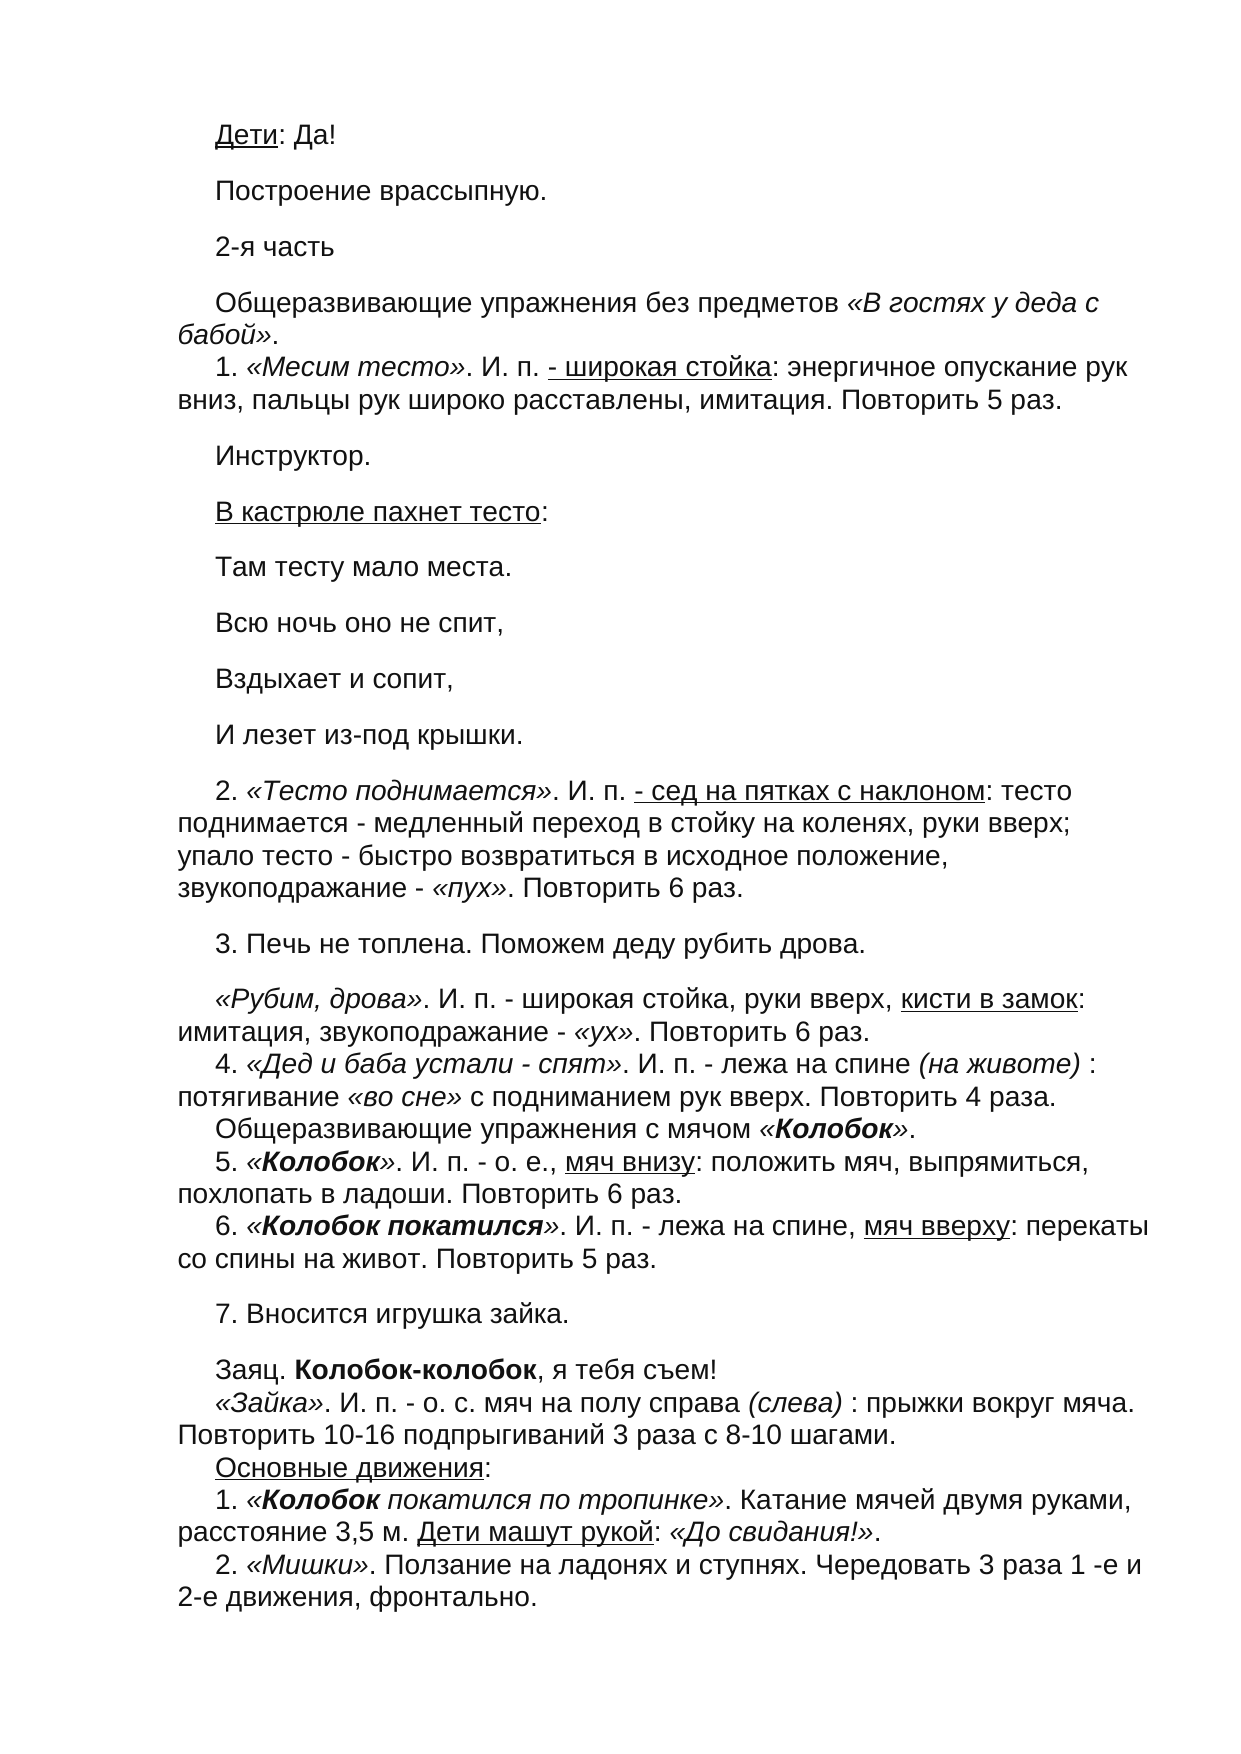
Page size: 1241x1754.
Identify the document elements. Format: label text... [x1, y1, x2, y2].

text Там тесту мало места. [177, 550, 1152, 583]
text Инструктор. [177, 439, 1152, 471]
text Заяц. Колобок-колобок, я тебя съем! [177, 1353, 1152, 1386]
text 3. Печь не топлена. Поможем деду рубить дрова. [177, 927, 1152, 959]
text 5. «Колобок». И. п. - о. е., мяч внизу: положить мяч, выпрямиться, похлопать в ладоши. Повторить 6 раз. [177, 1144, 1152, 1209]
text 2-я часть [177, 230, 1152, 262]
text Общеразвивающие упражнения с мячом «Колобок». [177, 1112, 1152, 1144]
text «Рубим, дрова». И. п. - широкая стойка, руки вверх, кисти в замок: имитация, звукоподражание - «ух». Повторить 6 раз. [177, 982, 1152, 1047]
text 7. Вносится игрушка зайка. [177, 1297, 1152, 1330]
text В кастрюле пахнет тесто: [177, 494, 1152, 527]
text Основные движения: [177, 1451, 1152, 1483]
text Построение врассыпную. [177, 174, 1152, 206]
text Общеразвивающие упражнения без предметов «В гостях у деда с бабой». [177, 286, 1152, 350]
text И лезет из-под крышки. [177, 718, 1152, 750]
text 1. «Месим тесто». И. п. - широкая стойка: энергичное опускание рук вниз, пальцы рук широко расставлены, имитация. Повторить 5 раз. [177, 350, 1152, 415]
text 2. «Тесто поднимается». И. п. - сед на пятках с наклоном: тесто поднимается - медленный переход в стойку на коленях, руки вверх; упало тесто - быстро возвратиться в исходное положение, звукоподражание - «пух». Повторить 6 раз. [177, 774, 1152, 903]
text 6. «Колобок покатился». И. п. - лежа на спине, мяч вверху: перекаты со спины на живот. Повторить 5 раз. [177, 1209, 1152, 1274]
text «Зайка». И. п. - о. с. мяч на полу справа (слева) : прыжки вокруг мяча. Повторить 10-16 подпрыгиваний 3 раза с 8-10 шагами. [177, 1386, 1152, 1451]
text 4. «Дед и баба устали - спят». И. п. - лежа на спине (на животе) : потягивание «во сне» с подниманием рук вверх. Повторить 4 раза. [177, 1047, 1152, 1112]
text Дети: Да! [177, 118, 1152, 151]
text 1. «Колобок покатился по тропинке». Катание мячей двумя руками, расстояние 3,5 м. Дети машут рукой: «До свидания!». [177, 1483, 1152, 1548]
text Всю ночь оно не спит, [177, 606, 1152, 638]
text 2. «Мишки». Ползание на ладонях и ступнях. Чередовать 3 раза 1 -е и 2-е движения, фронтально. [177, 1548, 1152, 1612]
text Вздыхает и сопит, [177, 662, 1152, 694]
